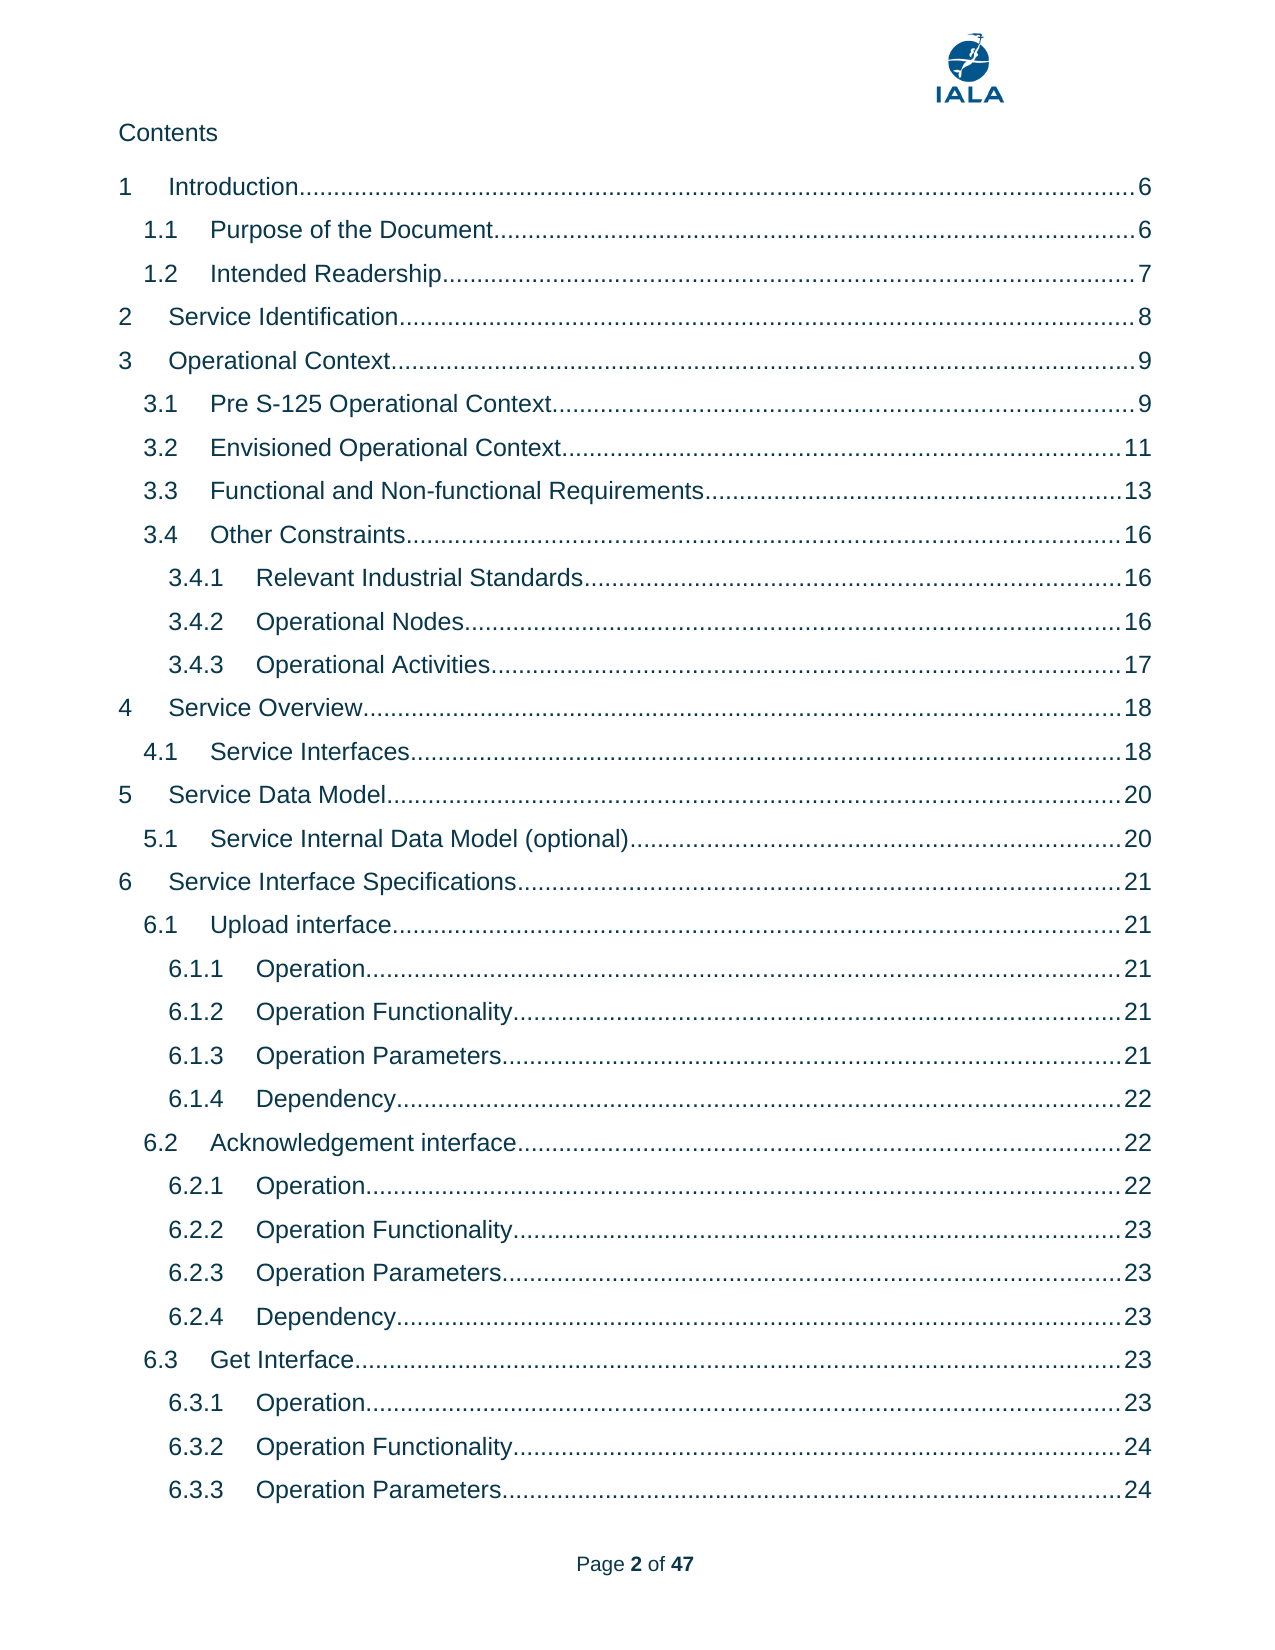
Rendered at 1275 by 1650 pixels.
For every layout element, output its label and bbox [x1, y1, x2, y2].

picture [921, 25, 1016, 118]
